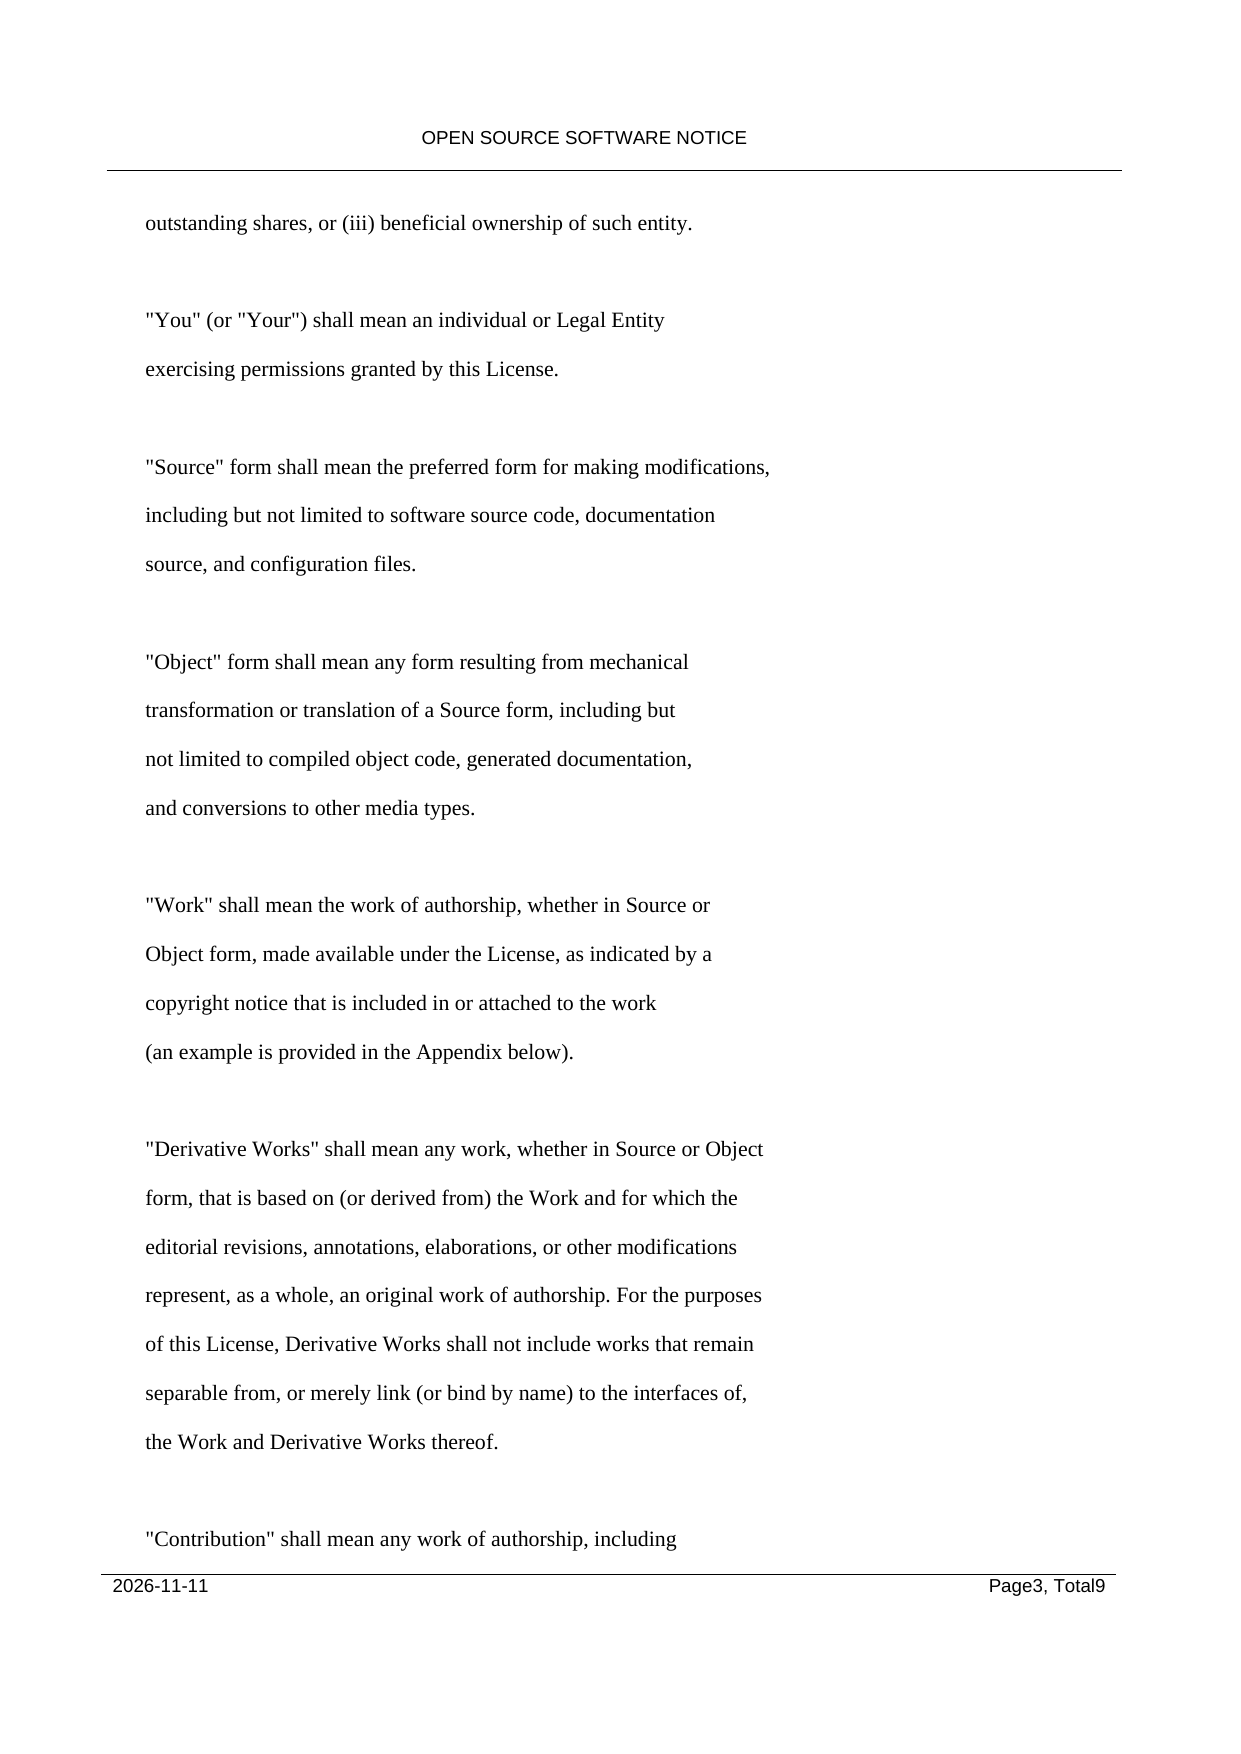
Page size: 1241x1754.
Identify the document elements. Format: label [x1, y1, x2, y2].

text [112, 206, 1128, 1555]
